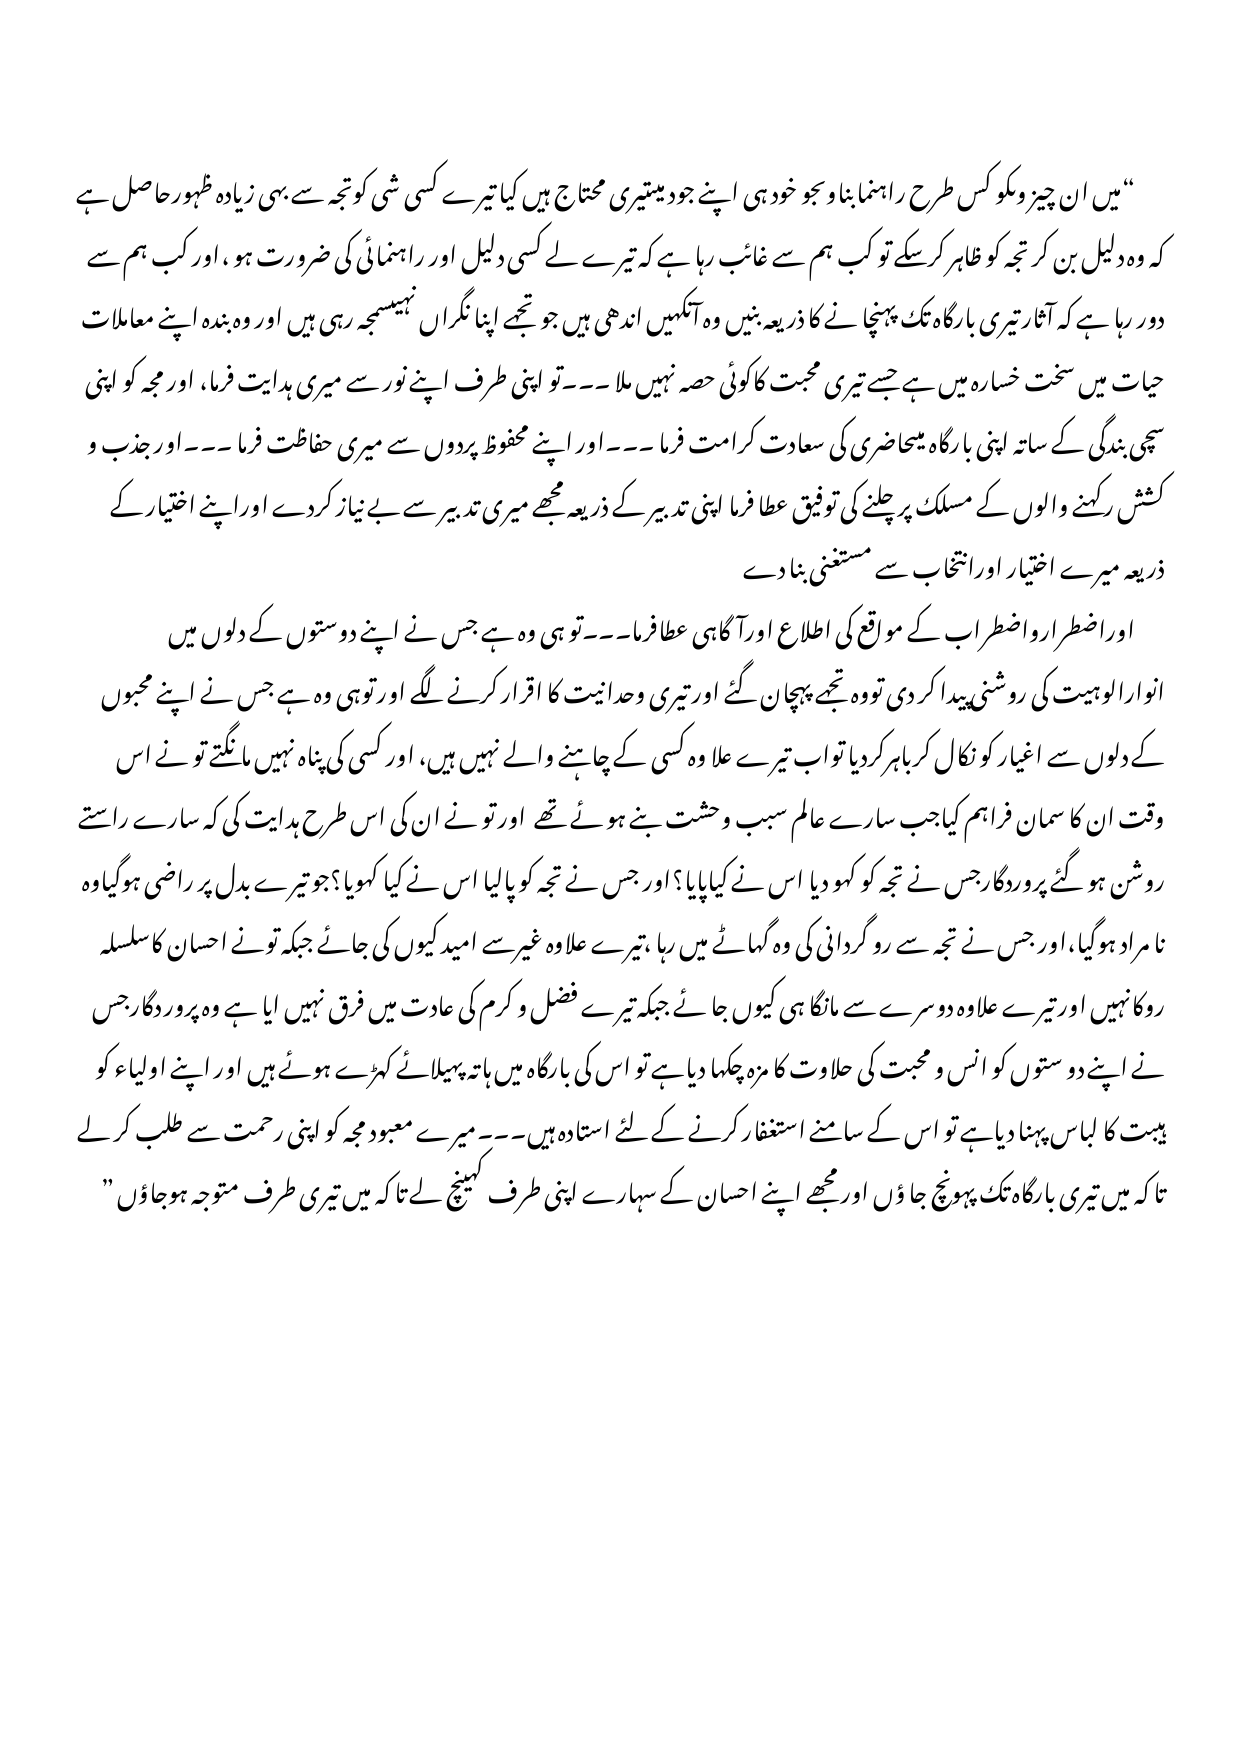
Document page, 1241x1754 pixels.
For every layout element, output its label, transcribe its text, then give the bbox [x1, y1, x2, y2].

text “ميں ان چيز وںکو کس طرح راہنمابناوںجو خود ہی اپنے جود ميںتيری محتاج ہيں کيا تيرے کسی شی کوتجه سے بهی زیادہ ظہورحاصل ہے کہ وہ دليل بن کر تجه کو ظاہر کرسکے تو کب ہم سے غائب رہا ہے کہ تيرے لے کسی دليل اور راہنمائی کی ضرورت ہو ،اور کب ہم سے دور رہا ہے کہ آثار تيری بارگاہ تک پہنچا نے کا ذریعہ بنيں وہ آنکهيں اندهی ہيں جو تجهے اپنا نگراں نہيںسمجه رہی ہيں اور وہ بندہ اپنے معاملات حيات ميں سخت خسارہ ميں ہے جسے تيری محبت کاکوئی حصہ نہيں ملا ۔۔۔تو اپنی طرف اپنے نور سے ميری ہدایت فرما، اور مجه کو اپنی سچی بندگی کے ساته اپنی بارگاہ ميںحاضری کی سعادت کرامت فرما ۔۔۔اور اپنے محفوظ پردوں سے ميری حفاظت فرما ۔۔۔اور جذب و کشش رکهنے والوں کے مسلک پر چلنے کی توفيق عطا فرما اپنی تدبير کے ذریعہ مجھے ميری تدبير سے بے نياز کردے اوراپنے اختيار کے ذریعہ ميرے اختيار اورانتخاب سے مستغنی بنا دے [75, 156, 1165, 594]
text اوراضطرارواضطراب کے مواقع کی اطلاع اورآگاہی عطافرما۔۔۔تو ہی وہ ہے جس نے اپنے دوستوں کے دلوں ميں انوارالوہيت کی روشنی پيدا کر دی تووہ تجهے پہچان گئے اور تيری وحدانيت کا اقرار کرنے لگے اور توہی وہ ہے جس نے اپنے محبوں کے دلوں سے اغيار کو نکال کرباہرکردیا تواب تيرے علا وہ کسی کے چاہنے والے نہيں ہيں، اور کسی کی پناہ نہيں مانگتے تو نے اس وقت ان کا سمان فراہم کياجب سارے عالم سبب وحشت بنے ہو ئے تھے اور تو نے ان کی اس طرح ہدایت کی کہ سارے راستے روشن ہو گئے پروردگارجس نے تجه کو کهو دیا اس نے کياپایا؟اور جس نے تجه کو پاليا اس نے کيا کهویا؟جو تيرے بدل پر راضی ہوگياوہ نا مراد ہوگيا،اور جس نے تجه سے رو گردانی کی وہ گهاڻے ميں رہا ،تيرے علاوہ غيرسے اميد کيوں کی جائے جبکہ تونے احسان کاسلسلہ روکانہيں اور تيرے علاوہ دوسرے سے مانگا ہی کيوں جا ئے جبکہ تيرے فضل و کرم کی عادت ميں فرق نہيں ایا ہے وہ پرور دگارجس نے اپنے دو ستوں کو انس و محبت کی حلاوت کا مزہ چکها دیاہے تو اس کی بارگاہ ميں ہاته پهيلائے کهڑے ہوئے ہيں اور اپنے اولياء کو ہيبت کا لباس پہنا دیاہے تو اس کے سامنے استغفار کرنے کے لئے استادہ ہيں۔۔۔ميرے معبود مجه کو اپنی رحمت سے طلب کر لے تا کہ ميں تيری بارگاہ تک پہونچ جا ؤں اور مجھے اپنے احسان کے سہارے اپنی طرف کهينچ لے تا کہ ميں تيری طرف متوجہ ہوجاؤں ” [75, 594, 1165, 1219]
